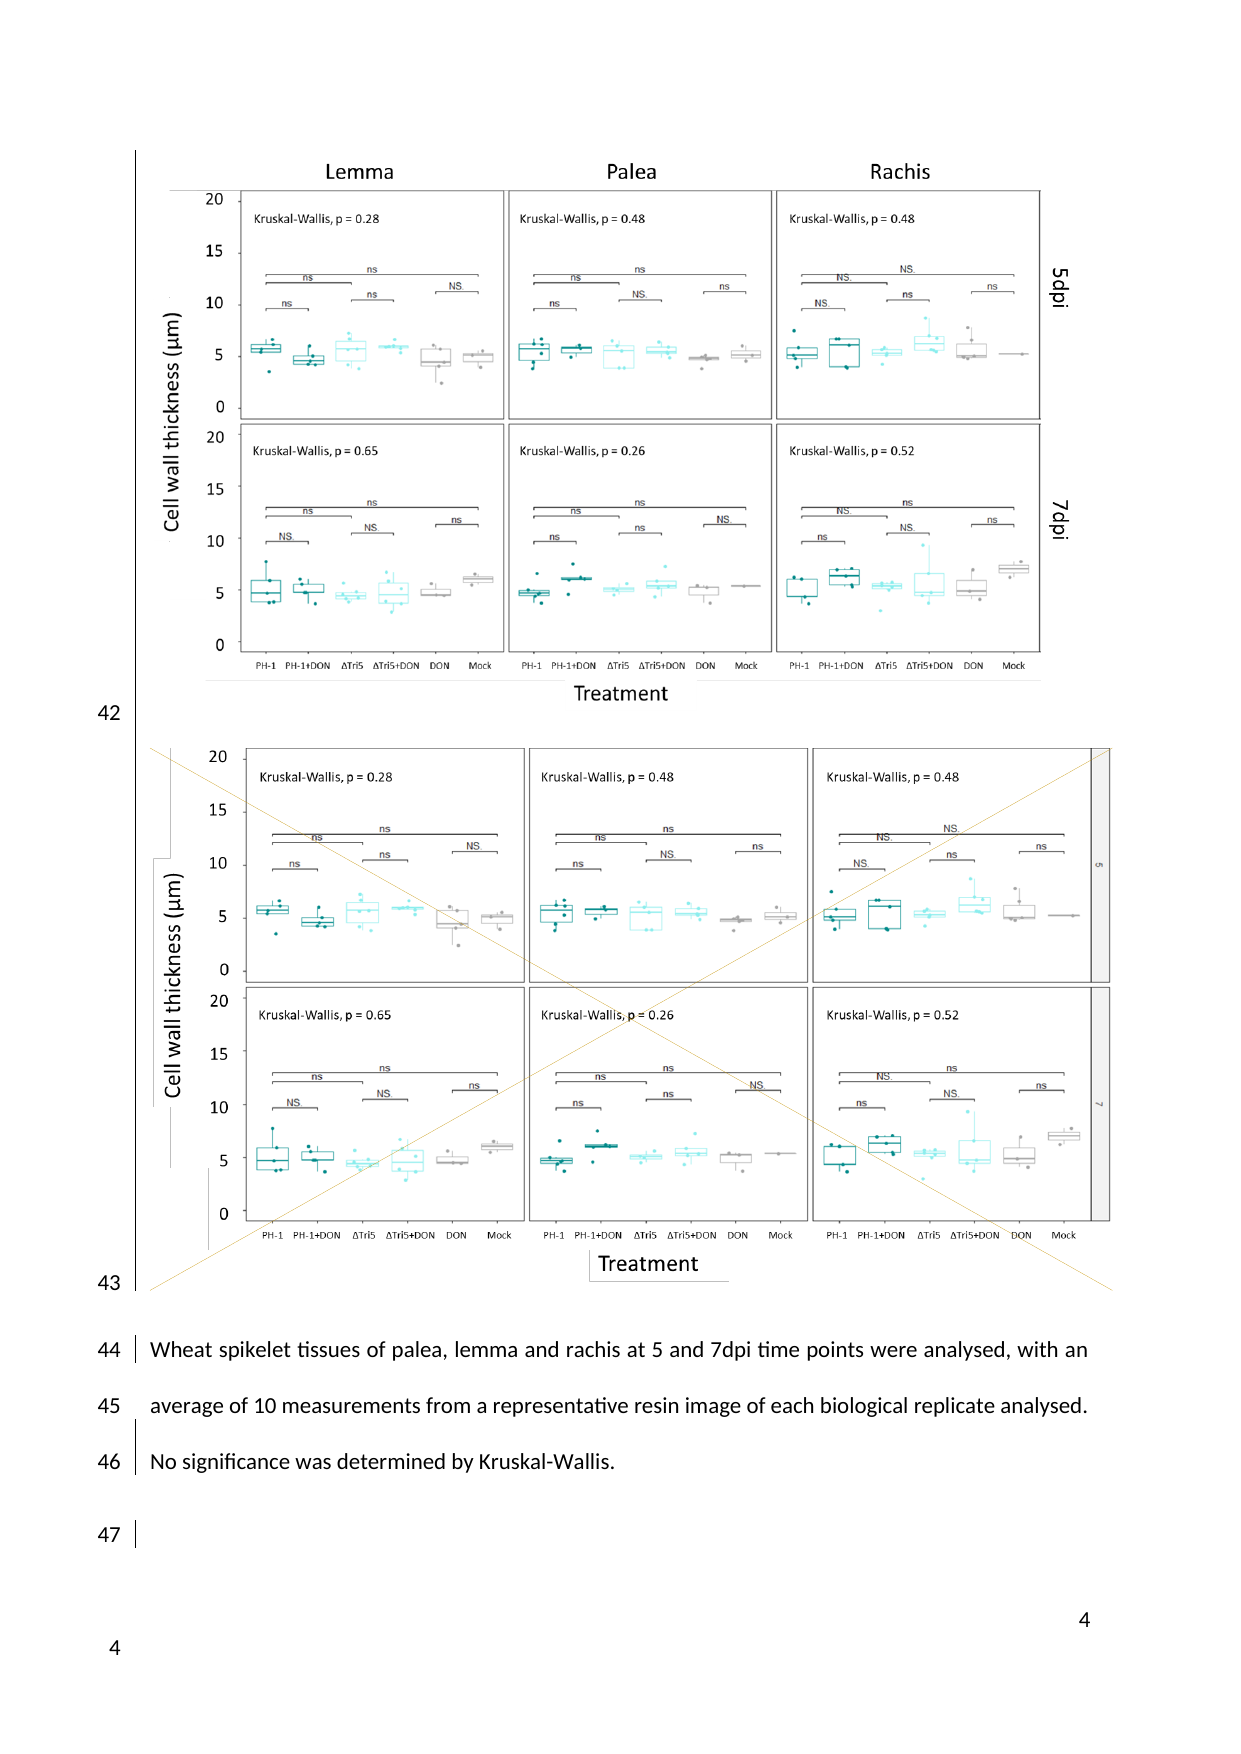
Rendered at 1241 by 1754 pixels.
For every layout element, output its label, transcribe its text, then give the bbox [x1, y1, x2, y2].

picture [150, 150, 1082, 720]
picture [151, 1020, 1111, 1291]
picture [633, 749, 1113, 1290]
picture [150, 749, 629, 1289]
picture [152, 748, 1110, 1018]
text Wheat spikelet tissues of palea, lemma and rachis at 5 and 7dpi time points were analysed, with an average of 10 measurements from a representative resin image of each biological replicate analysed. No significance was determined by Kruskal-Wallis. [150, 1335, 1090, 1475]
